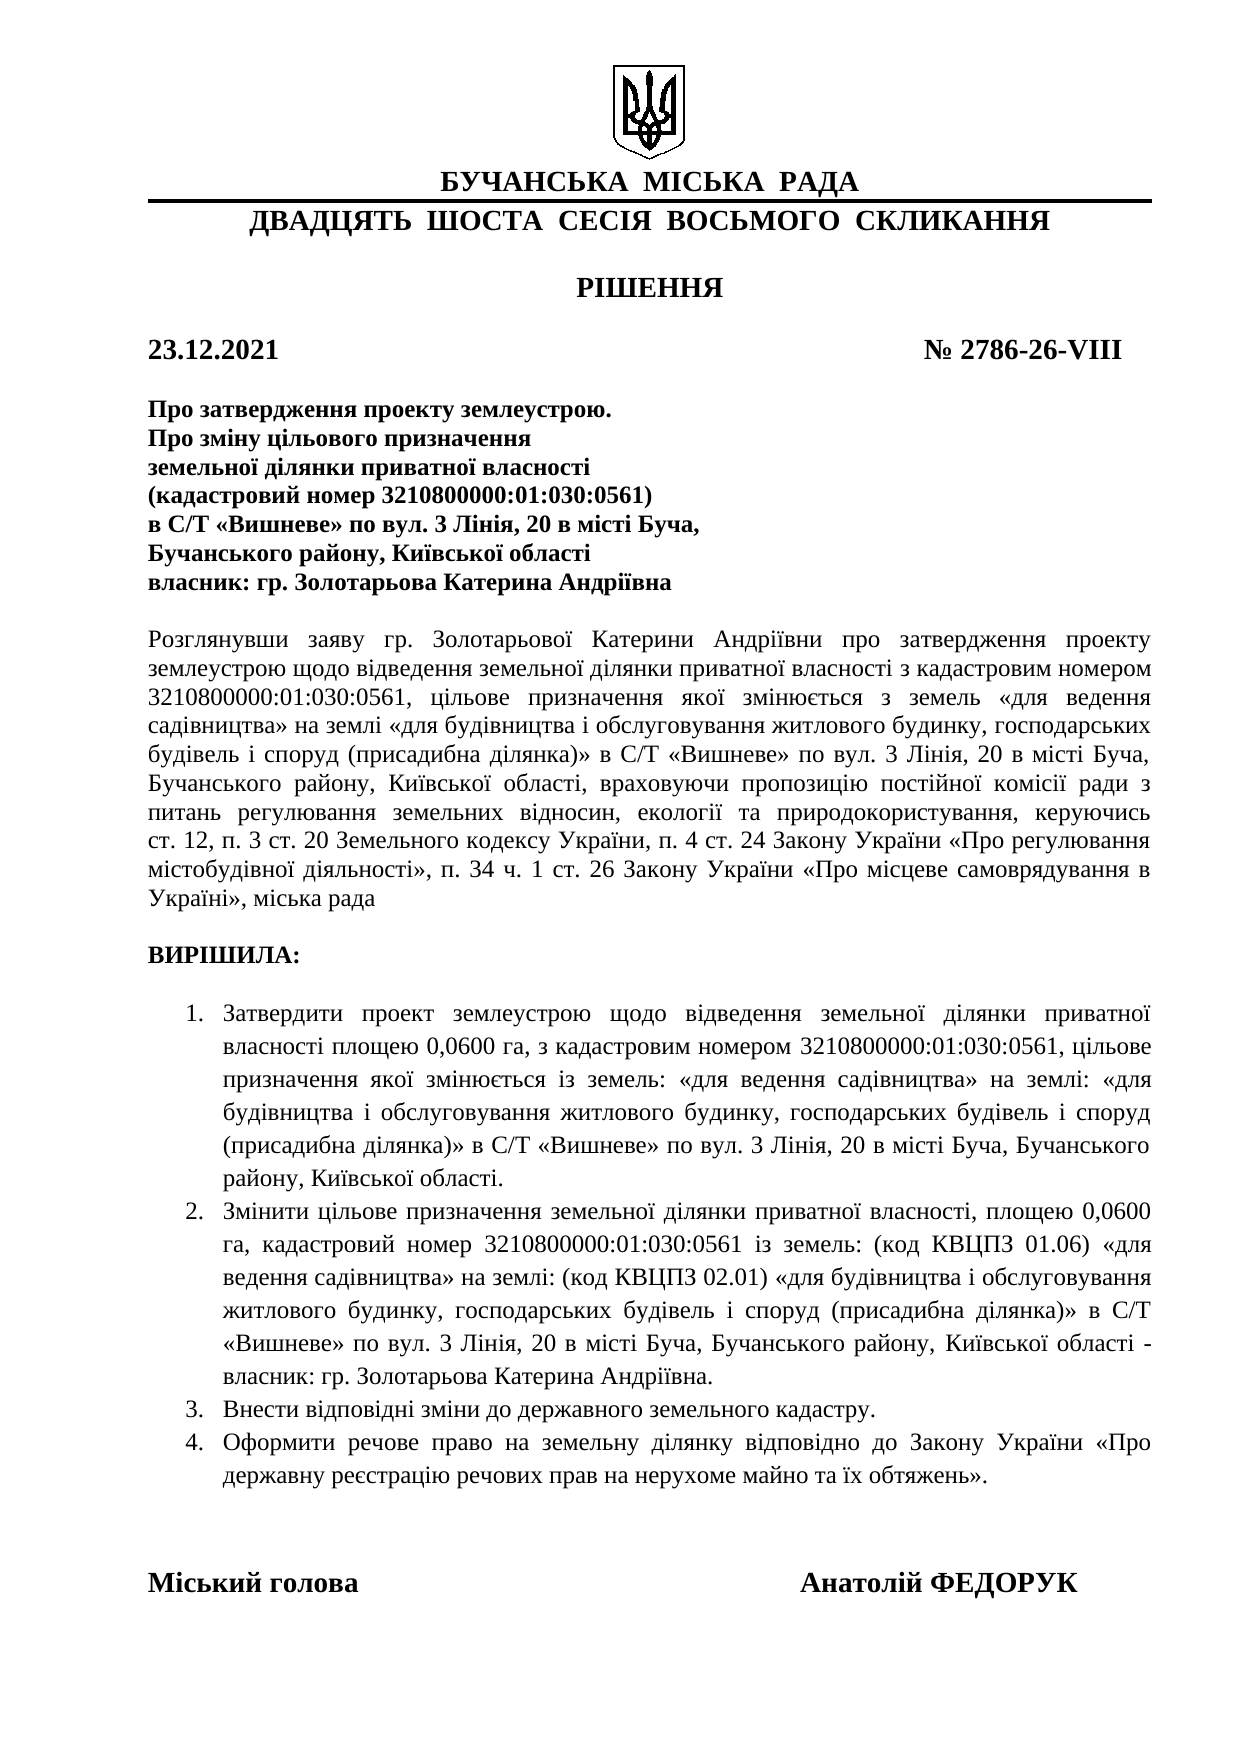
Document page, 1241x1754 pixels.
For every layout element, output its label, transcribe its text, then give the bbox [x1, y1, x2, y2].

list Внести відповідні зміни до державного земельного кадастру. [185, 1394, 1152, 1423]
text Бучанського району, Київської області [148, 538, 1152, 567]
list Оформити речове право на земельну ділянку відповідно до Закону України «Про державну реєстрацію речових прав на нерухоме майно та їх обтяжень». [185, 1427, 1152, 1489]
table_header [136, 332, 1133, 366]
text Міський голова Анатолій ФЕДОРУК [148, 1565, 1152, 1598]
text Про зміну цільового призначення [148, 423, 1152, 452]
list Затвердити проект землеустрою щодо відведення земельної ділянки приватної власності площею 0,0600 га, з кадастровим номером 3210800000:01:030:0561, цільове призначення якої змінюється із земель: «для ведення садівництва» на землі: «для будівництва і обслуговування житлового будинку, господарських будівель і споруд (присадибна ділянка)» в С/Т «Вишневе» по вул. 3 Лінія, 20 в місті Буча, Бучанського району, Київської області. [185, 998, 1152, 1192]
text ДВАДЦЯТЬ ШОСТА СЕСІЯ ВОСЬМОГО СКЛИКАННЯ [148, 203, 1152, 236]
text (кадастровий номер 3210800000:01:030:0561) [148, 481, 1152, 509]
text в С/Т «Вишневе» по вул. 3 Лінія, 20 в місті Буча, [148, 509, 1152, 538]
text ВИРІШИЛА: [148, 941, 1152, 969]
text земельної ділянки приватної власності [148, 452, 1152, 481]
text Про затвердження проекту землеустрою. [148, 394, 1152, 423]
list Змінити цільове призначення земельної ділянки приватної власності, площею 0,0600 га, кадастровий номер 3210800000:01:030:0561 із земель: (код КВЦПЗ 01.06) «для ведення садівництва» на землі: (код КВЦПЗ 02.01) «для будівництва і обслуговування житлового будинку, господарських будівель і споруд (присадибна ділянка)» в С/Т «Вишневе» по вул. 3 Лінія, 20 в місті Буча, Бучанського району, Київської області - власник: гр. Золотарьова Катерина Андріївна. [185, 1196, 1152, 1390]
text Розглянувши заяву гр. Золотарьової Катерини Андріївни про затвердження проекту землеустрою щодо відведення земельної ділянки приватної власності з кадастровим номером 3210800000:01:030:0561, цільове призначення якої змінюється з земель «для ведення садівництва» на землі «для будівництва і обслуговування житлового будинку, господарських будівель і споруд (присадибна ділянка)» в С/Т «Вишневе» по вул. 3 Лінія, 20 в місті Буча, Бучанського району, Київської області, враховуючи пропозицію постійної комісії ради з питань регулювання земельних відносин, екології та природокористування, керуючись ст. 12, п. 3 ст. 20 Земельного кодексу України, п. 4 ст. 24 Закону України «Про регулювання містобудівної діяльності», п. 34 ч. 1 ст. 26 Закону України «Про місцеве самоврядування в Україні», міська рада [148, 624, 1152, 912]
text РІШЕННЯ [148, 270, 1152, 303]
text БУЧАНСЬКА МІСЬКА РАДА [148, 164, 1152, 199]
text власник: гр. Золотарьова Катерина Андріївна [148, 567, 1152, 596]
